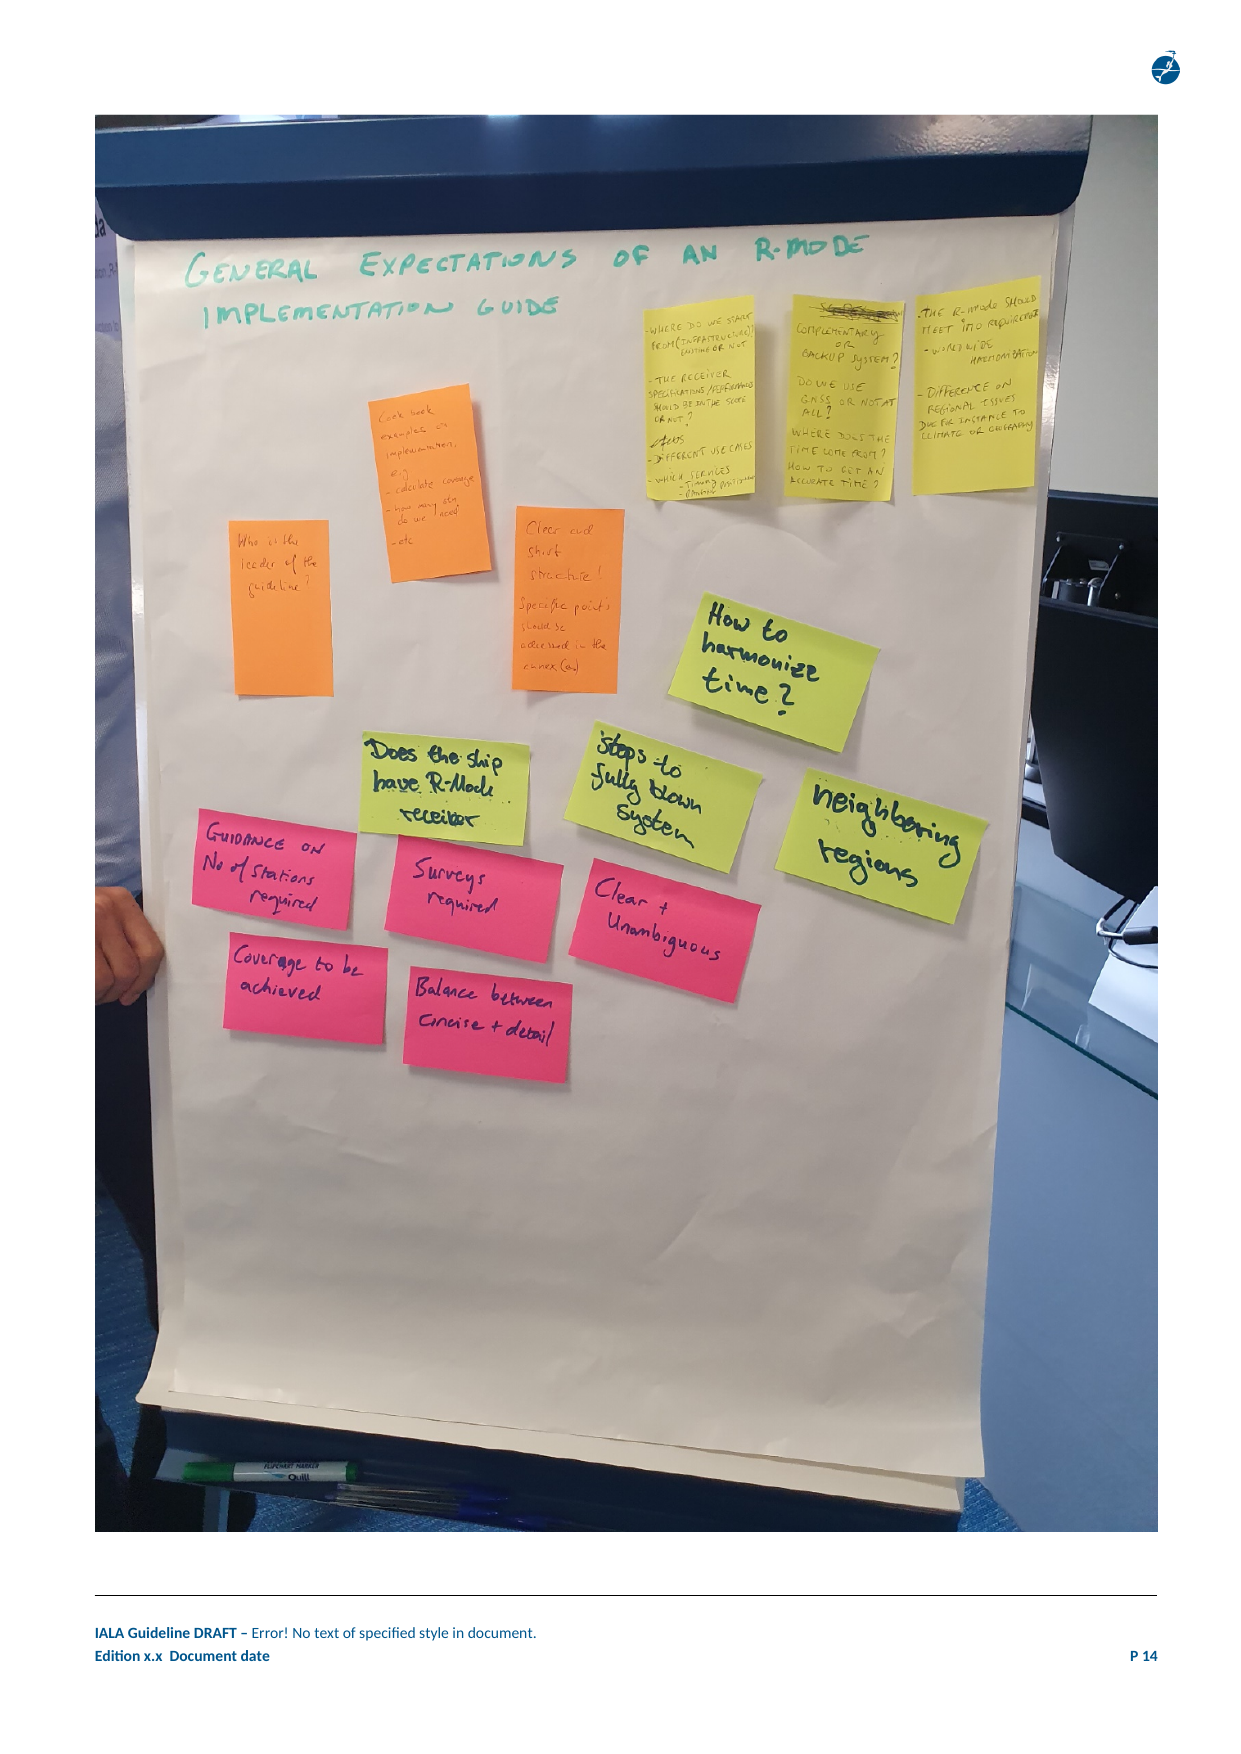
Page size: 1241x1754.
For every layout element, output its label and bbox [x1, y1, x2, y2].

picture [96, 0, 1239, 1530]
